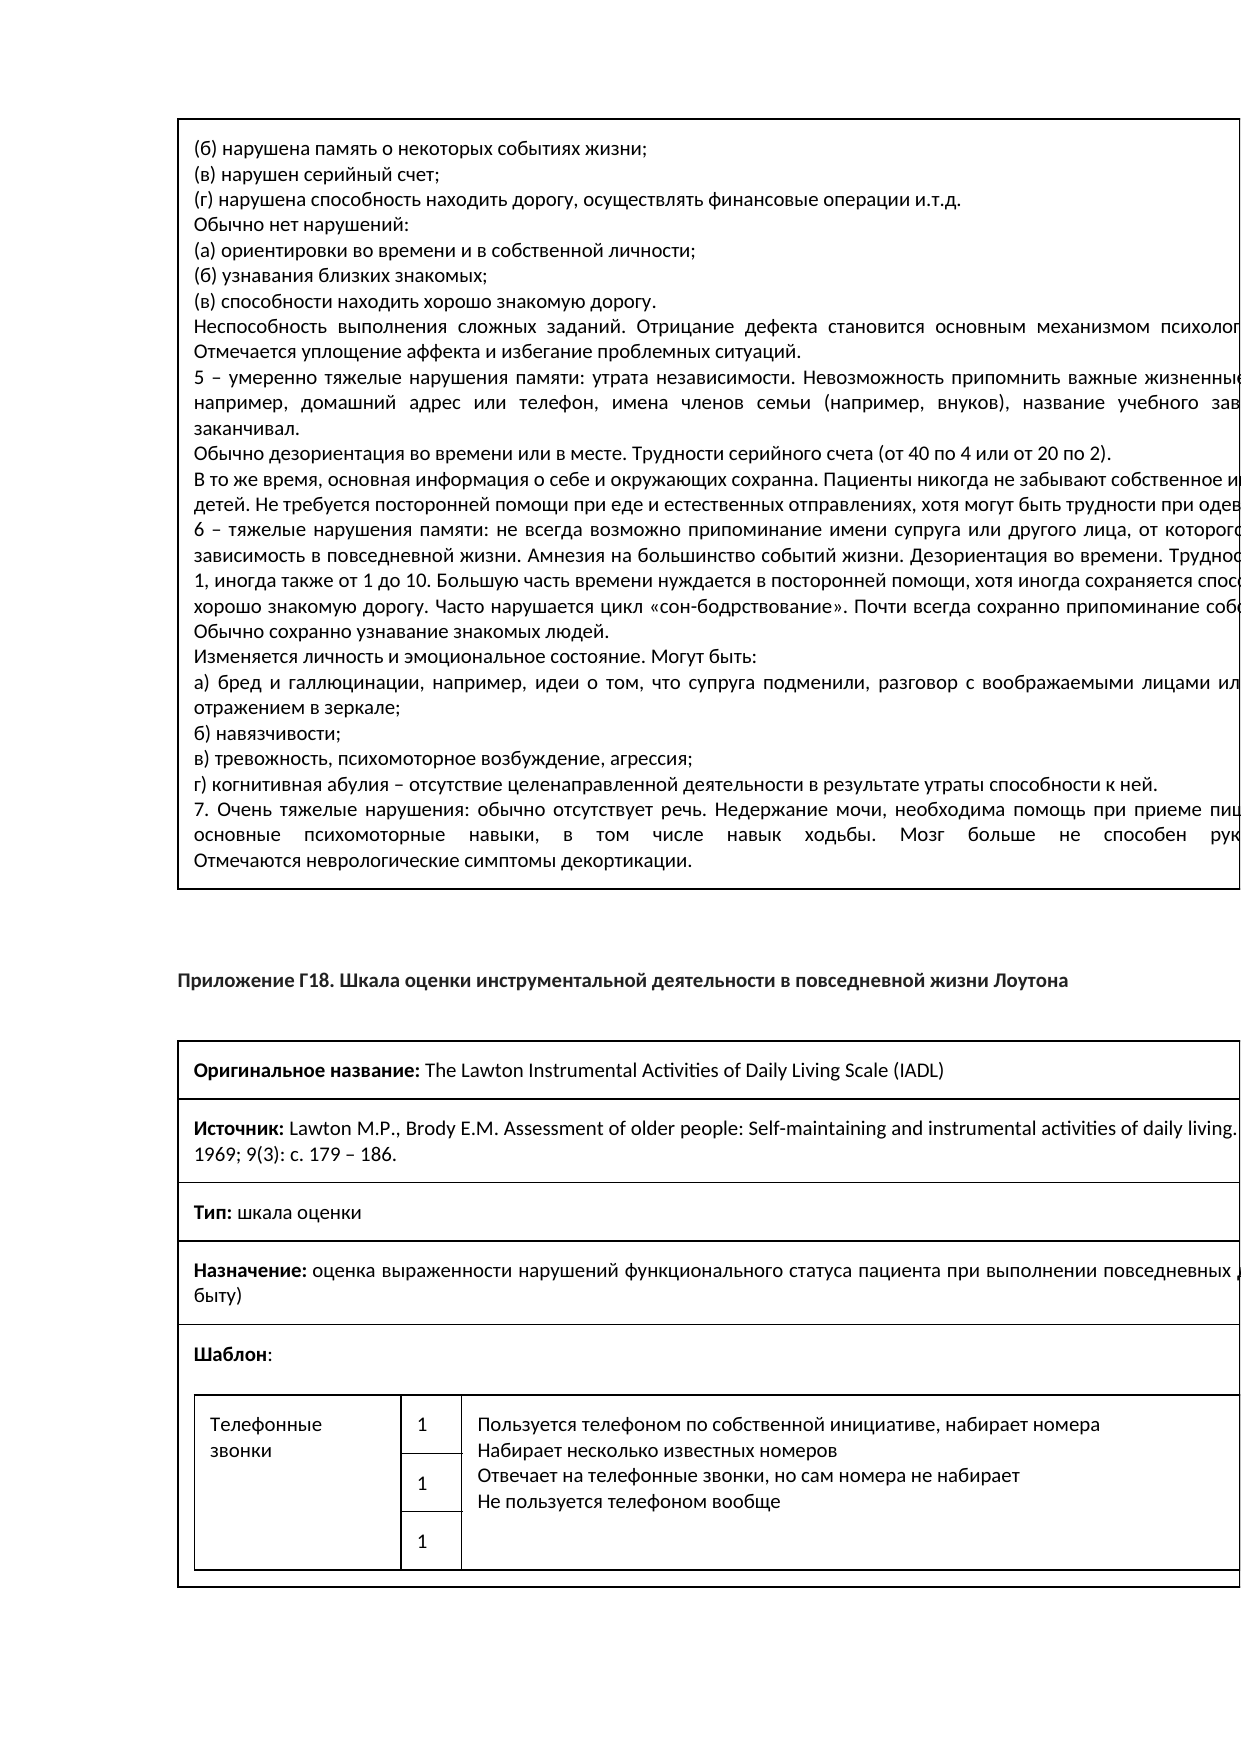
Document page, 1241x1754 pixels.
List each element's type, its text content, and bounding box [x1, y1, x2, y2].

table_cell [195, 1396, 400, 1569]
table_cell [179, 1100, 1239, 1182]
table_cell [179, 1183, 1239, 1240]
text Приложение Г18. Шкала оценки инструментальной деятельности в повседневной жизни Лоутона [177, 968, 1152, 993]
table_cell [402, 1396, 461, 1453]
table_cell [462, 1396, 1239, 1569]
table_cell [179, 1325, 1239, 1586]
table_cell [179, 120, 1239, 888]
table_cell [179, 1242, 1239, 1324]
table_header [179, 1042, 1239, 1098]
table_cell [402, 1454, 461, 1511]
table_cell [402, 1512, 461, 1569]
